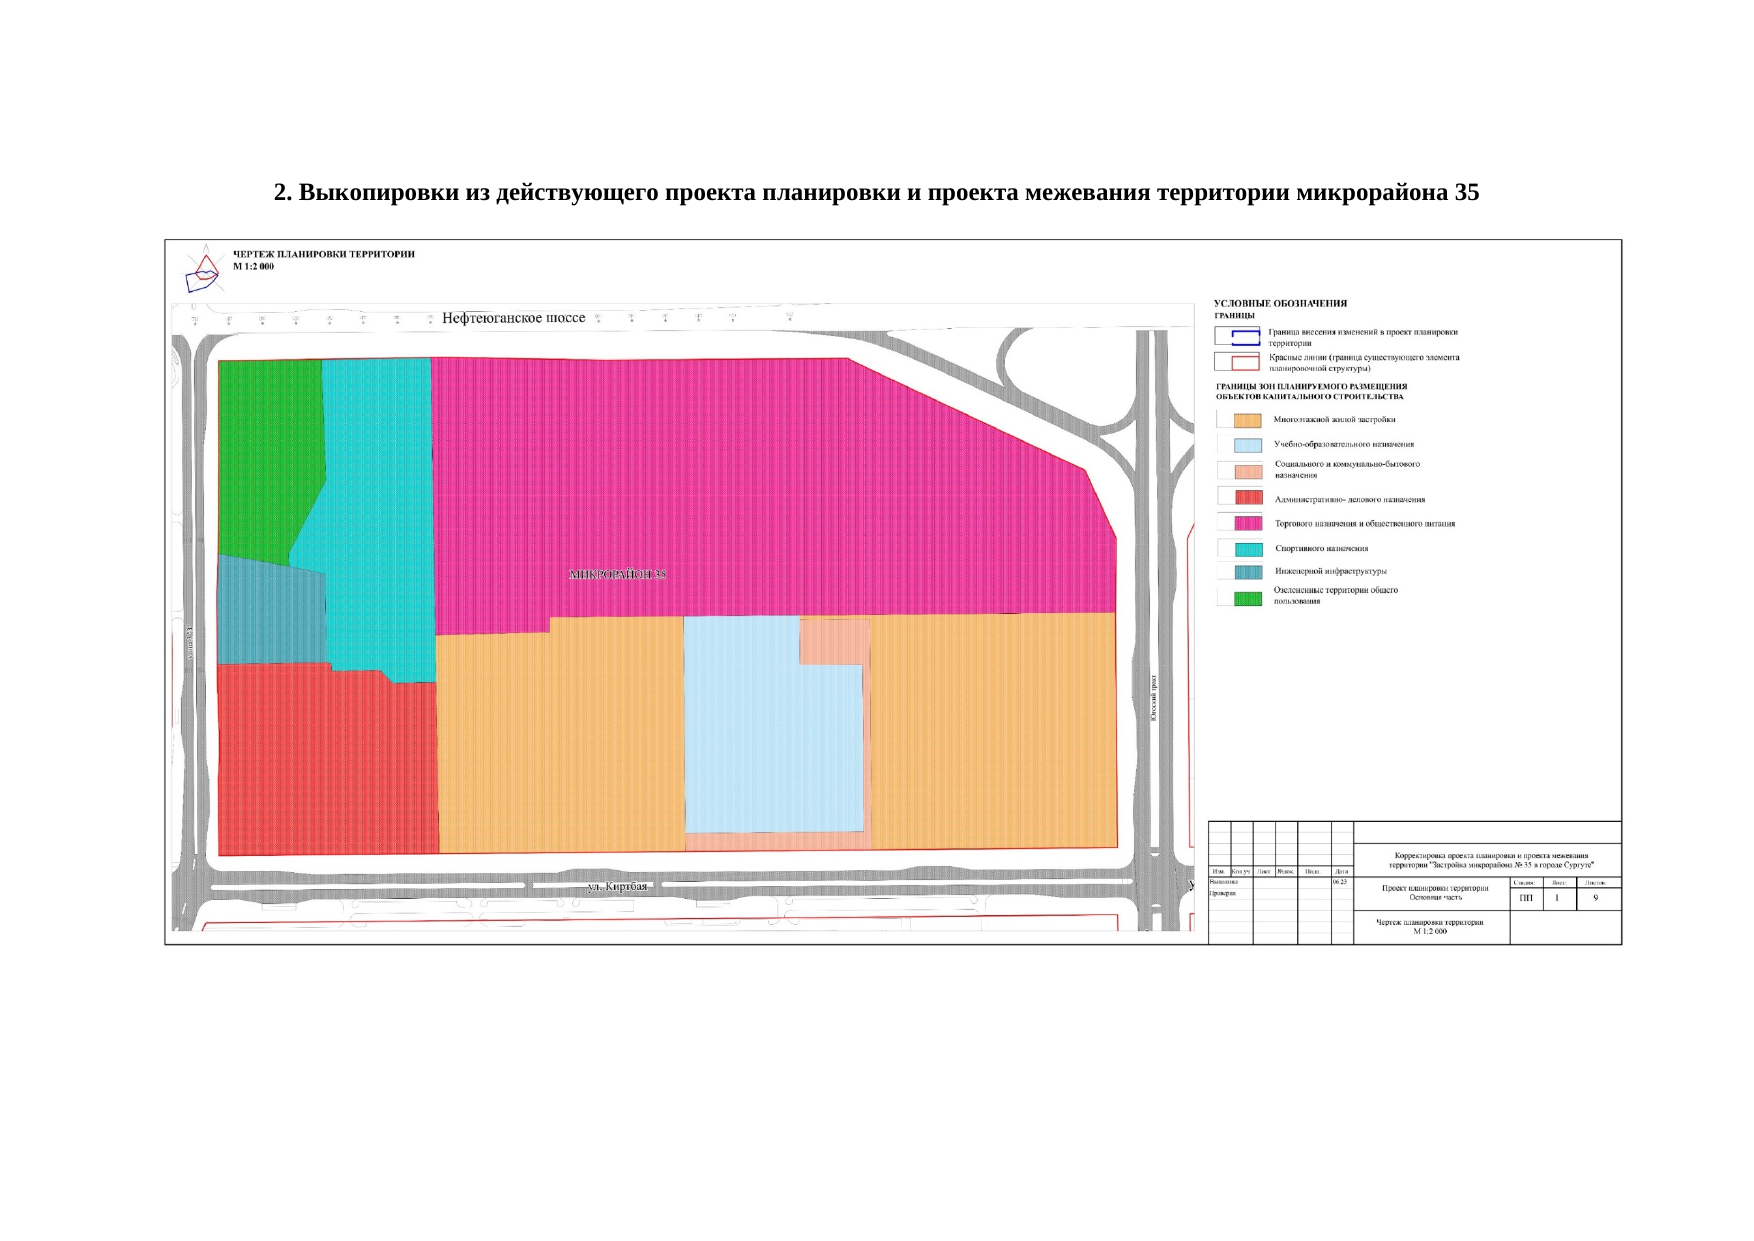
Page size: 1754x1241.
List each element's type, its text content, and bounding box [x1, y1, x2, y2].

text 2. Выкопировки из действующего проекта планировки и проекта межевания территории микрорайона 35 [118, 177, 1636, 206]
picture [118, 225, 1636, 984]
